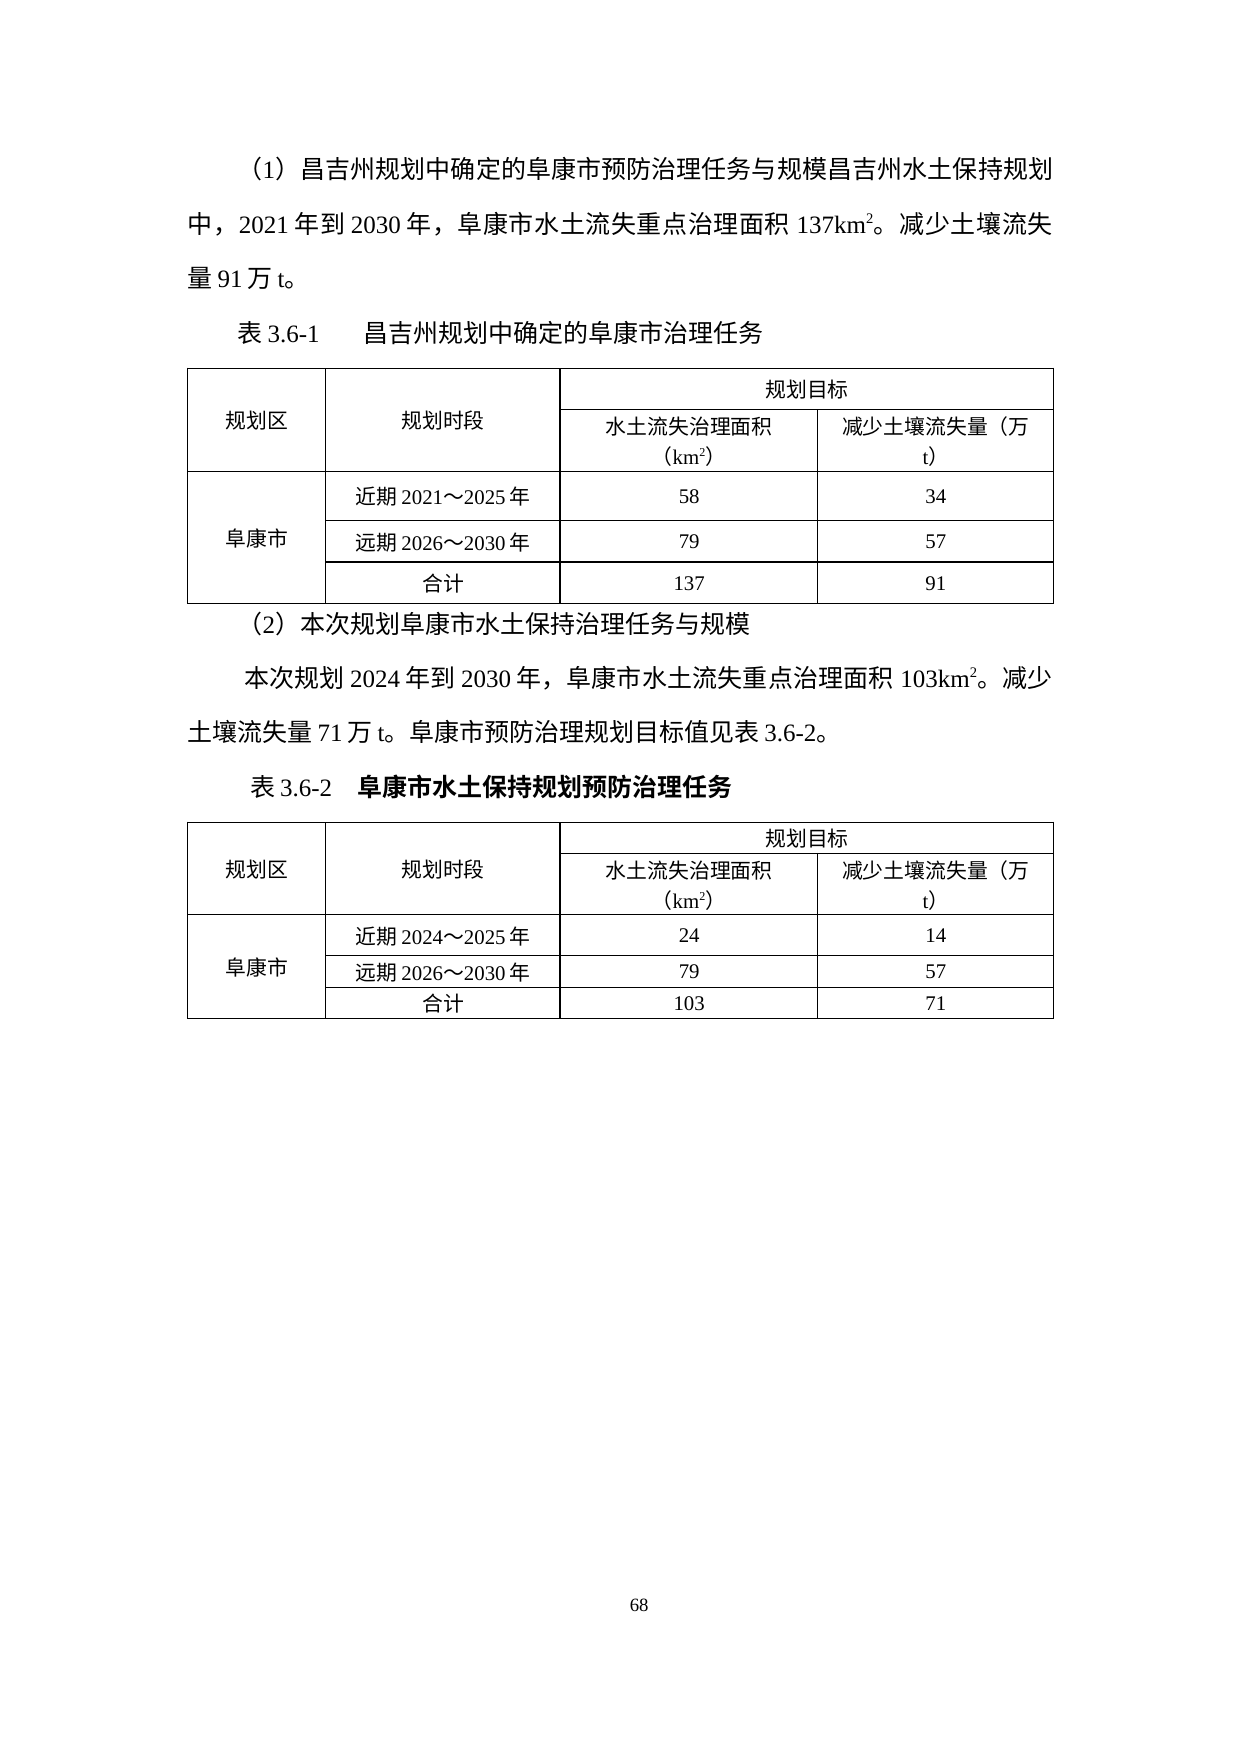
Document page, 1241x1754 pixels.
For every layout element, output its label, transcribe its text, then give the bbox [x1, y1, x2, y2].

table_cell 水土流失治理面积（km2） [561, 410, 817, 471]
table_cell 14 [818, 915, 1053, 955]
text 表3.6-1 昌吉州规划中确定的阜康市治理任务 [187, 313, 1053, 349]
table_cell 24 [561, 915, 817, 955]
table_cell 阜康市 [188, 915, 325, 1018]
table_cell 79 [561, 956, 817, 987]
table_cell 103 [561, 988, 817, 1018]
table_cell 71 [818, 988, 1053, 1018]
text 表3.6-2 阜康市水土保持规划预防治理任务 [187, 767, 1053, 803]
text （1）昌吉州规划中确定的阜康市预防治理任务与规模昌吉州水土保持规划中，2021年到2030年，阜康市水土流失重点治理面积137km2。减少土壤流失量91万t。 [187, 150, 1053, 295]
table_header 规划目标 [561, 369, 1053, 409]
table_cell 58 [561, 472, 817, 520]
table_cell 137 [561, 563, 817, 603]
table_cell 减少土壤流失量（万t） [818, 854, 1053, 914]
table_header 规划时段 [326, 369, 559, 471]
table_cell 阜康市 [188, 472, 325, 603]
table_cell 合计 [326, 563, 559, 603]
table_header 规划区 [188, 823, 325, 914]
table_cell 57 [818, 521, 1053, 561]
text 本次规划2024年到2030年，阜康市水土流失重点治理面积103km2。减少土壤流失量71万t。阜康市预防治理规划目标值见表3.6-2。 [187, 658, 1053, 749]
table_header 规划时段 [326, 823, 559, 914]
table_cell 57 [818, 956, 1053, 987]
table_cell 34 [818, 472, 1053, 520]
table_cell 合计 [326, 988, 559, 1018]
table_cell 远期2026～2030年 [326, 521, 559, 561]
table_header 规划目标 [561, 823, 1053, 853]
table_cell 91 [818, 563, 1053, 603]
table_cell 水土流失治理面积（km2） [561, 854, 817, 914]
table_cell 79 [561, 521, 817, 561]
table_cell 近期2024～2025年 [326, 915, 559, 955]
text （2）本次规划阜康市水土保持治理任务与规模 [187, 604, 1053, 640]
table_cell 近期2021～2025年 [326, 472, 559, 520]
table_cell 减少土壤流失量（万t） [818, 410, 1053, 471]
table_cell 远期2026～2030年 [326, 956, 559, 987]
table_header 规划区 [188, 369, 325, 471]
